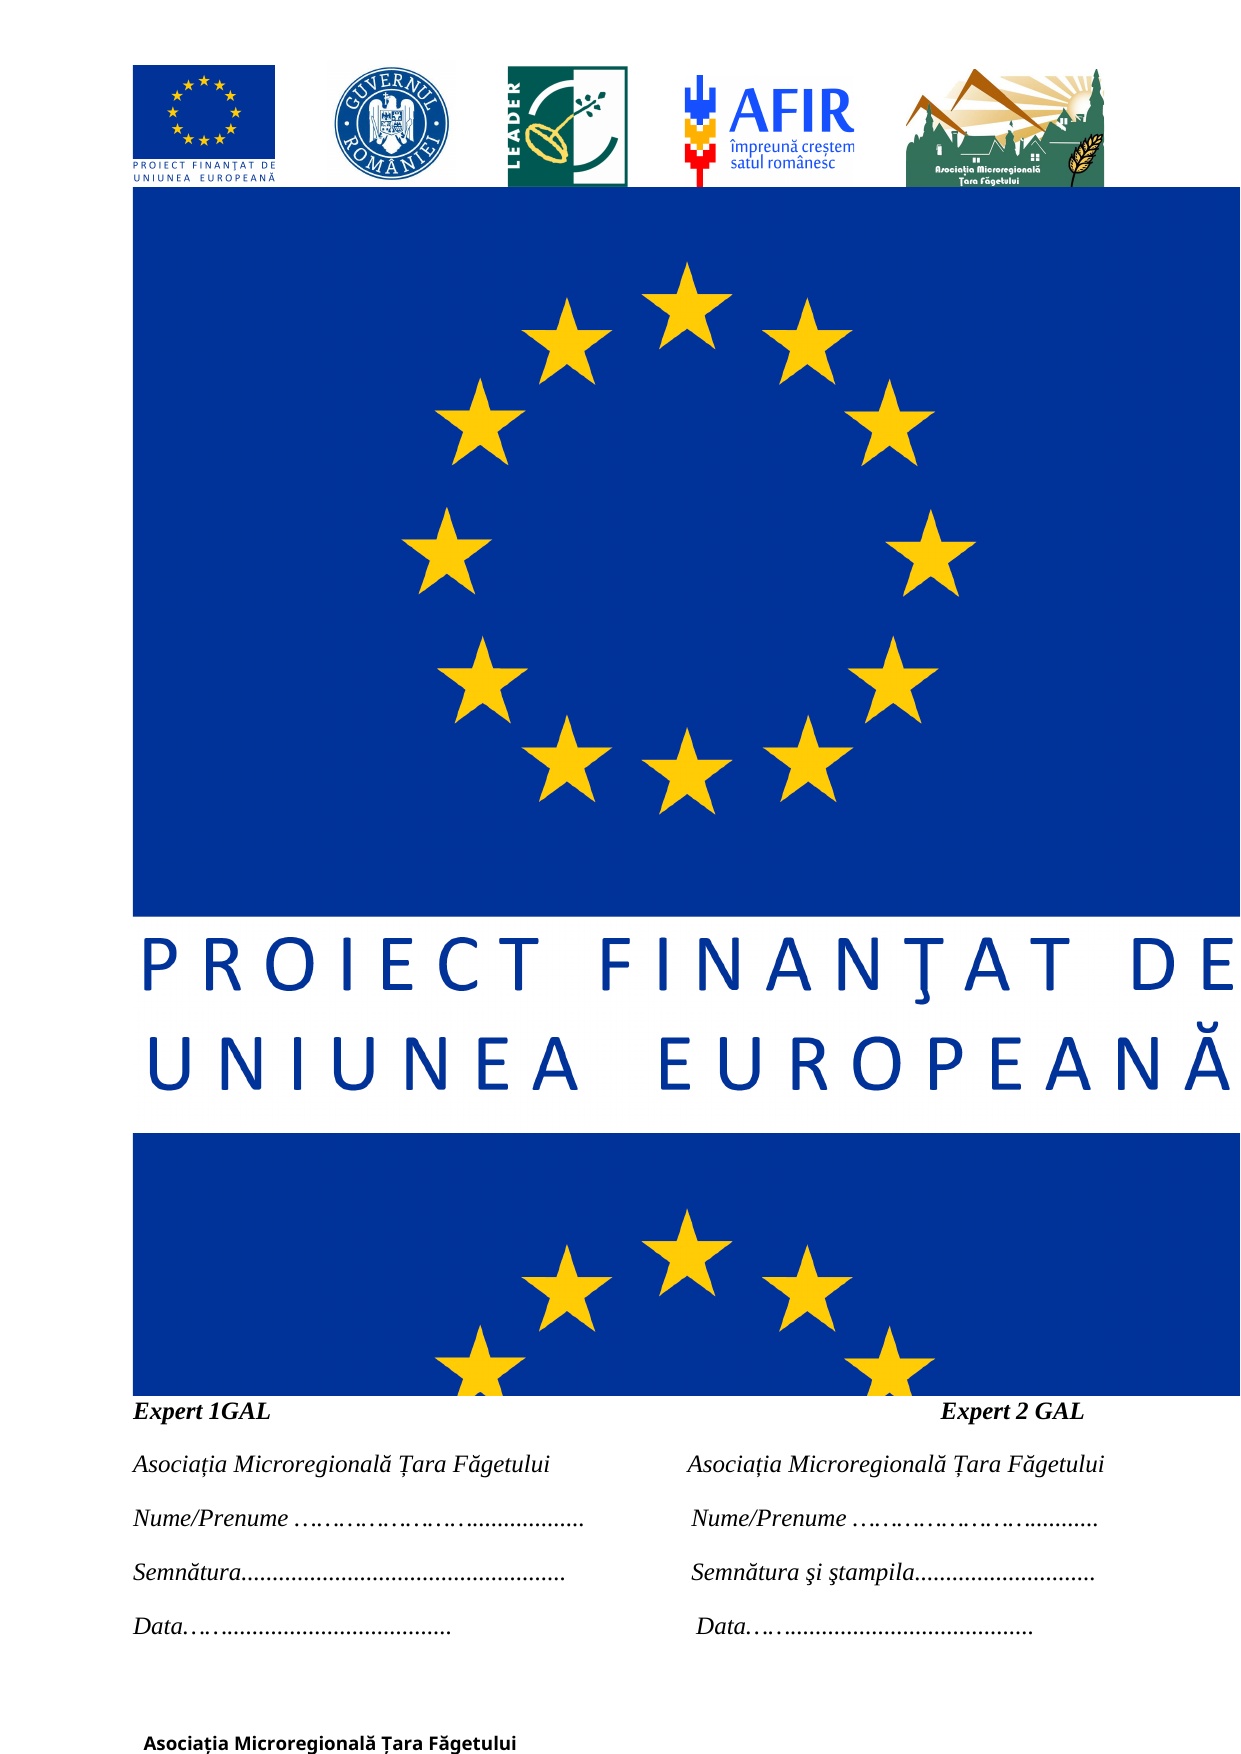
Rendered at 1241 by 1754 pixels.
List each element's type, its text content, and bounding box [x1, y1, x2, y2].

picture [132, 59, 1241, 1396]
text Semnătura.................................................... Semnătura şi ştampila............................. [133, 1557, 1107, 1586]
text Nume/Prenume …………………….................. Nume/Prenume ……………………........... [133, 1503, 1107, 1532]
text Expert 1GAL Expert 2 GAL [133, 1396, 1107, 1424]
text Data…….................................... Data……....................................... [133, 1611, 1107, 1668]
text Asociația Microregională Țara Făgetului Asociația Microregională Țara Făgetului [133, 1449, 1107, 1478]
